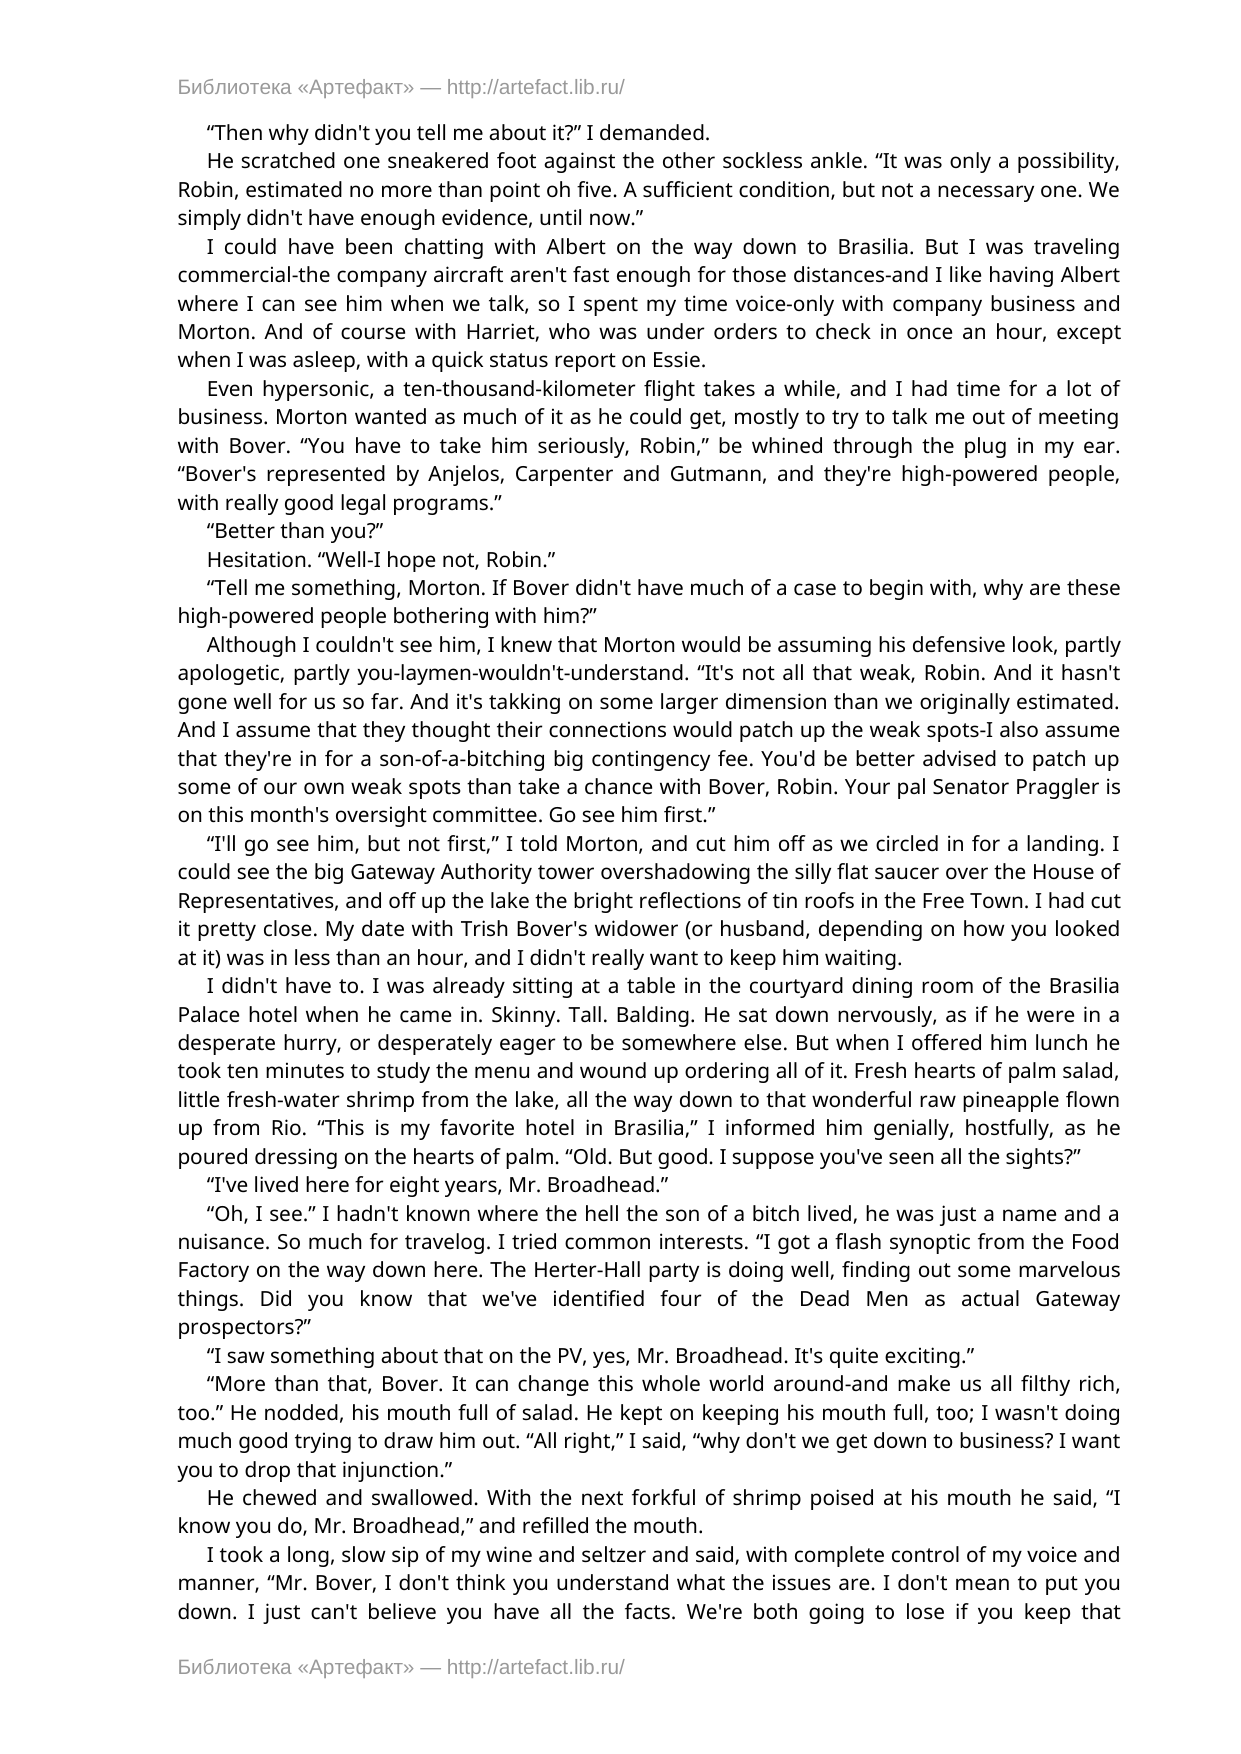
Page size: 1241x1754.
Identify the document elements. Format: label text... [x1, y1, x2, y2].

text “Oh, I see.” I hadn't known where the hell the son of a bitch lived, he was just a name and a nuisance. So much for travelog. I tried common interests. “I got a flash synoptic from the Food Factory on the way down here. The Herter-Hall party is doing well, finding out some marvelous things. Did you know that we've identified four of the Dead Men as actual Gateway prospectors?” [177, 1199, 1122, 1341]
text “Tell me something, Morton. If Bover didn't have much of a case to begin with, why are these high-powered people bothering with him?” [177, 573, 1122, 630]
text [177, 1540, 1122, 1625]
text Even hypersonic, a ten-thousand-kilometer flight takes a while, and I had time for a lot of business. Morton wanted as much of it as he could get, mostly to try to talk me out of meeting with Bover. “You have to take him seriously, Robin,” be whined through the plug in my ear. “Bover's represented by Anjelos, Carpenter and Gutmann, and they're high-powered people, with really good legal programs.” [177, 374, 1122, 516]
text Hesitation. “Well-I hope not, Robin.” [177, 545, 1122, 573]
text I could have been chatting with Albert on the way down to Brasilia. But I was traveling commercial-the company aircraft aren't fast enough for those distances-and I like having Albert where I can see him when we talk, so I spent my time voice-only with company business and Morton. And of course with Harriet, who was under orders to check in once an hour, except when I was asleep, with a quick status report on Essie. [177, 232, 1122, 374]
text He scratched one sneakered foot against the other sockless ankle. “It was only a possibility, Robin, estimated no more than point oh five. A sufficient condition, but not a necessary one. We simply didn't have enough evidence, until now.” [177, 147, 1122, 232]
text “I'll go see him, but not first,” I told Morton, and cut him off as we circled in for a landing. I could see the big Gateway Authority tower overshadowing the silly flat saucer over the House of Representatives, and off up the lake the bright reflections of tin roofs in the Free Town. I had cut it pretty close. My date with Trish Bover's widower (or husband, depending on how you looked at it) was in less than an hour, and I didn't really want to keep him waiting. [177, 829, 1122, 971]
text “I've lived here for eight years, Mr. Broadhead.” [177, 1170, 1122, 1199]
text “Better than you?” [177, 516, 1122, 545]
text “I saw something about that on the PV, yes, Mr. Broadhead. It's quite exciting.” [177, 1341, 1122, 1369]
text Although I couldn't see him, I knew that Morton would be assuming his defensive look, partly apologetic, partly you-laymen-wouldn't-understand. “It's not all that weak, Robin. And it hasn't gone well for us so far. And it's takking on some larger dimension than we originally estimated. And I assume that they thought their connections would patch up the weak spots-I also assume that they're in for a son-of-a-bitching big contingency fee. You'd be better advised to patch up some of our own weak spots than take a chance with Bover, Robin. Your pal Senator Praggler is on this month's oversight committee. Go see him first.” [177, 630, 1122, 829]
text “Then why didn't you tell me about it?” I demanded. [177, 118, 1122, 147]
text I didn't have to. I was already sitting at a table in the courtyard dining room of the Brasilia Palace hotel when he came in. Skinny. Tall. Balding. He sat down nervously, as if he were in a desperate hurry, or desperately eager to be somewhere else. But when I offered him lunch he took ten minutes to study the menu and wound up ordering all of it. Fresh hearts of palm salad, little fresh-water shrimp from the lake, all the way down to that wonderful raw pineapple flown up from Rio. “This is my favorite hotel in Brasilia,” I informed him genially, hostfully, as he poured dressing on the hearts of palm. “Old. But good. I suppose you've seen all the sights?” [177, 971, 1122, 1170]
text He chewed and swallowed. With the next forkful of shrimp poised at his mouth he said, “I know you do, Mr. Broadhead,” and refilled the mouth. [177, 1483, 1122, 1540]
text “More than that, Bover. It can change this whole world around-and make us all filthy rich, too.” He nodded, his mouth full of salad. He kept on keeping his mouth full, too; I wasn't doing much good trying to draw him out. “All right,” I said, “why don't we get down to business? I want you to drop that injunction.” [177, 1369, 1122, 1483]
